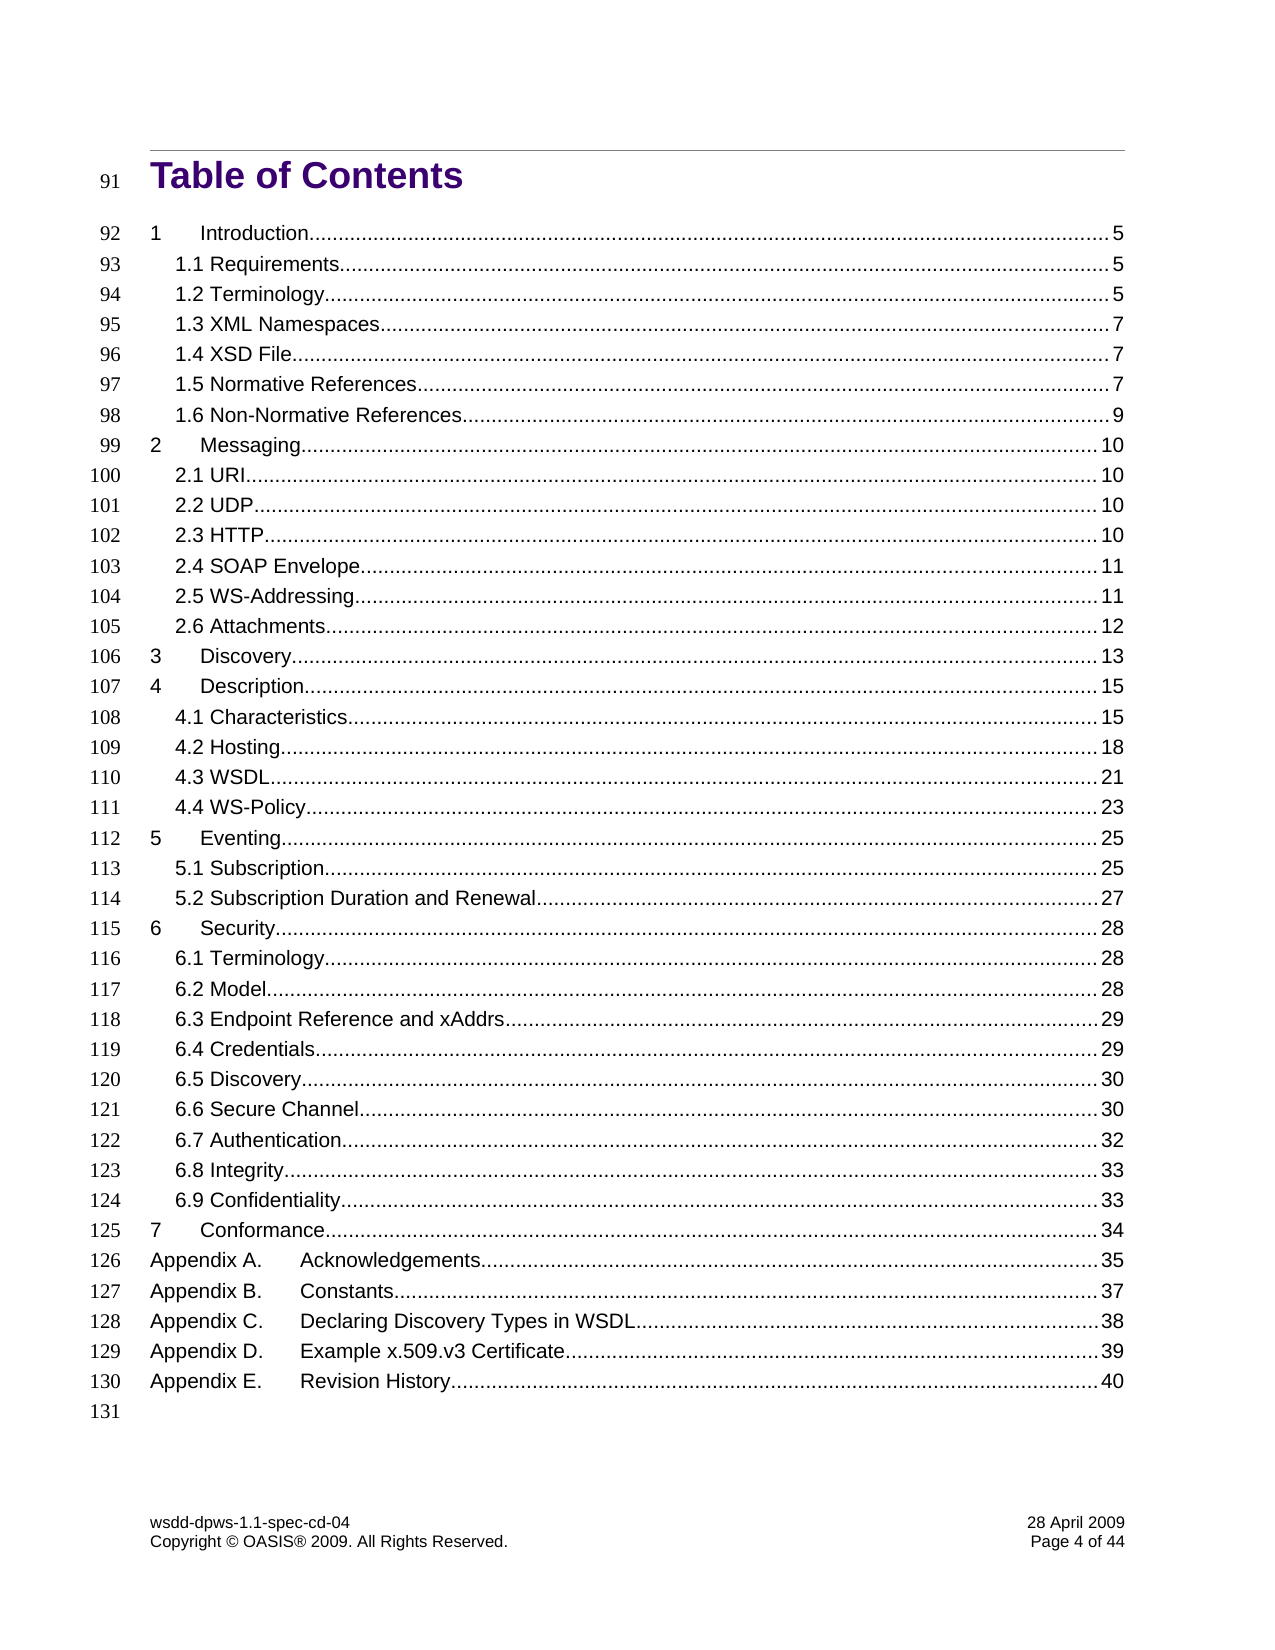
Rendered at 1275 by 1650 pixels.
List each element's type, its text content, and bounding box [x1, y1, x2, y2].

text Appendix D. Example x.509.v3 Certificate 39 [150, 1339, 1125, 1363]
text 1 Introduction 5 [150, 221, 1125, 245]
text 2.5 WS-Addressing 11 [175, 584, 1125, 608]
text Table of Contents [150, 151, 1125, 196]
text 6.6 Secure Channel 30 [175, 1097, 1125, 1121]
text 2.4 SOAP Envelope 11 [175, 553, 1125, 577]
text 6.4 Credentials 29 [175, 1037, 1125, 1061]
text 6.9 Confidentiality 33 [175, 1188, 1125, 1212]
text 4.3 WSDL 21 [175, 765, 1125, 789]
text 2 Messaging 10 [150, 433, 1125, 457]
text Appendix E. Revision History 40 [150, 1369, 1125, 1393]
text 6.1 Terminology 28 [175, 946, 1125, 970]
text 6.8 Integrity 33 [175, 1158, 1125, 1182]
text 1.3 XML Namespaces 7 [175, 312, 1125, 336]
text 6.7 Authentication 32 [175, 1127, 1125, 1151]
text 5 Eventing 25 [150, 825, 1125, 849]
text 6.3 Endpoint Reference and xAddrs 29 [175, 1007, 1125, 1031]
text Appendix B. Constants 37 [150, 1278, 1125, 1302]
text 2.1 URI 10 [175, 463, 1125, 487]
text 5.1 Subscription 25 [175, 856, 1125, 879]
text 2.2 UDP 10 [175, 493, 1125, 517]
text 6.5 Discovery 30 [175, 1067, 1125, 1091]
text 7 Conformance 34 [150, 1218, 1125, 1242]
text 2.3 HTTP 10 [175, 523, 1125, 547]
text 4 Description 15 [150, 674, 1125, 698]
text 4.2 Hosting 18 [175, 735, 1125, 759]
text 1.1 Requirements 5 [175, 251, 1125, 275]
text 4.4 WS-Policy 23 [175, 795, 1125, 819]
text 1.6 Non-Normative References 9 [175, 402, 1125, 426]
text 1.2 Terminology 5 [175, 282, 1125, 306]
text 4.1 Characteristics 15 [175, 704, 1125, 728]
text 6 Security 28 [150, 916, 1125, 940]
text 5.2 Subscription Duration and Renewal 27 [175, 886, 1125, 910]
text 6.2 Model 28 [175, 976, 1125, 1000]
text 1.5 Normative References 7 [175, 372, 1125, 396]
text Appendix C. Declaring Discovery Types in WSDL 38 [150, 1309, 1125, 1333]
text 2.6 Attachments 12 [175, 614, 1125, 638]
text 1.4 XSD File 7 [175, 342, 1125, 366]
text Appendix A. Acknowledgements 35 [150, 1248, 1125, 1272]
text 3 Discovery 13 [150, 644, 1125, 668]
